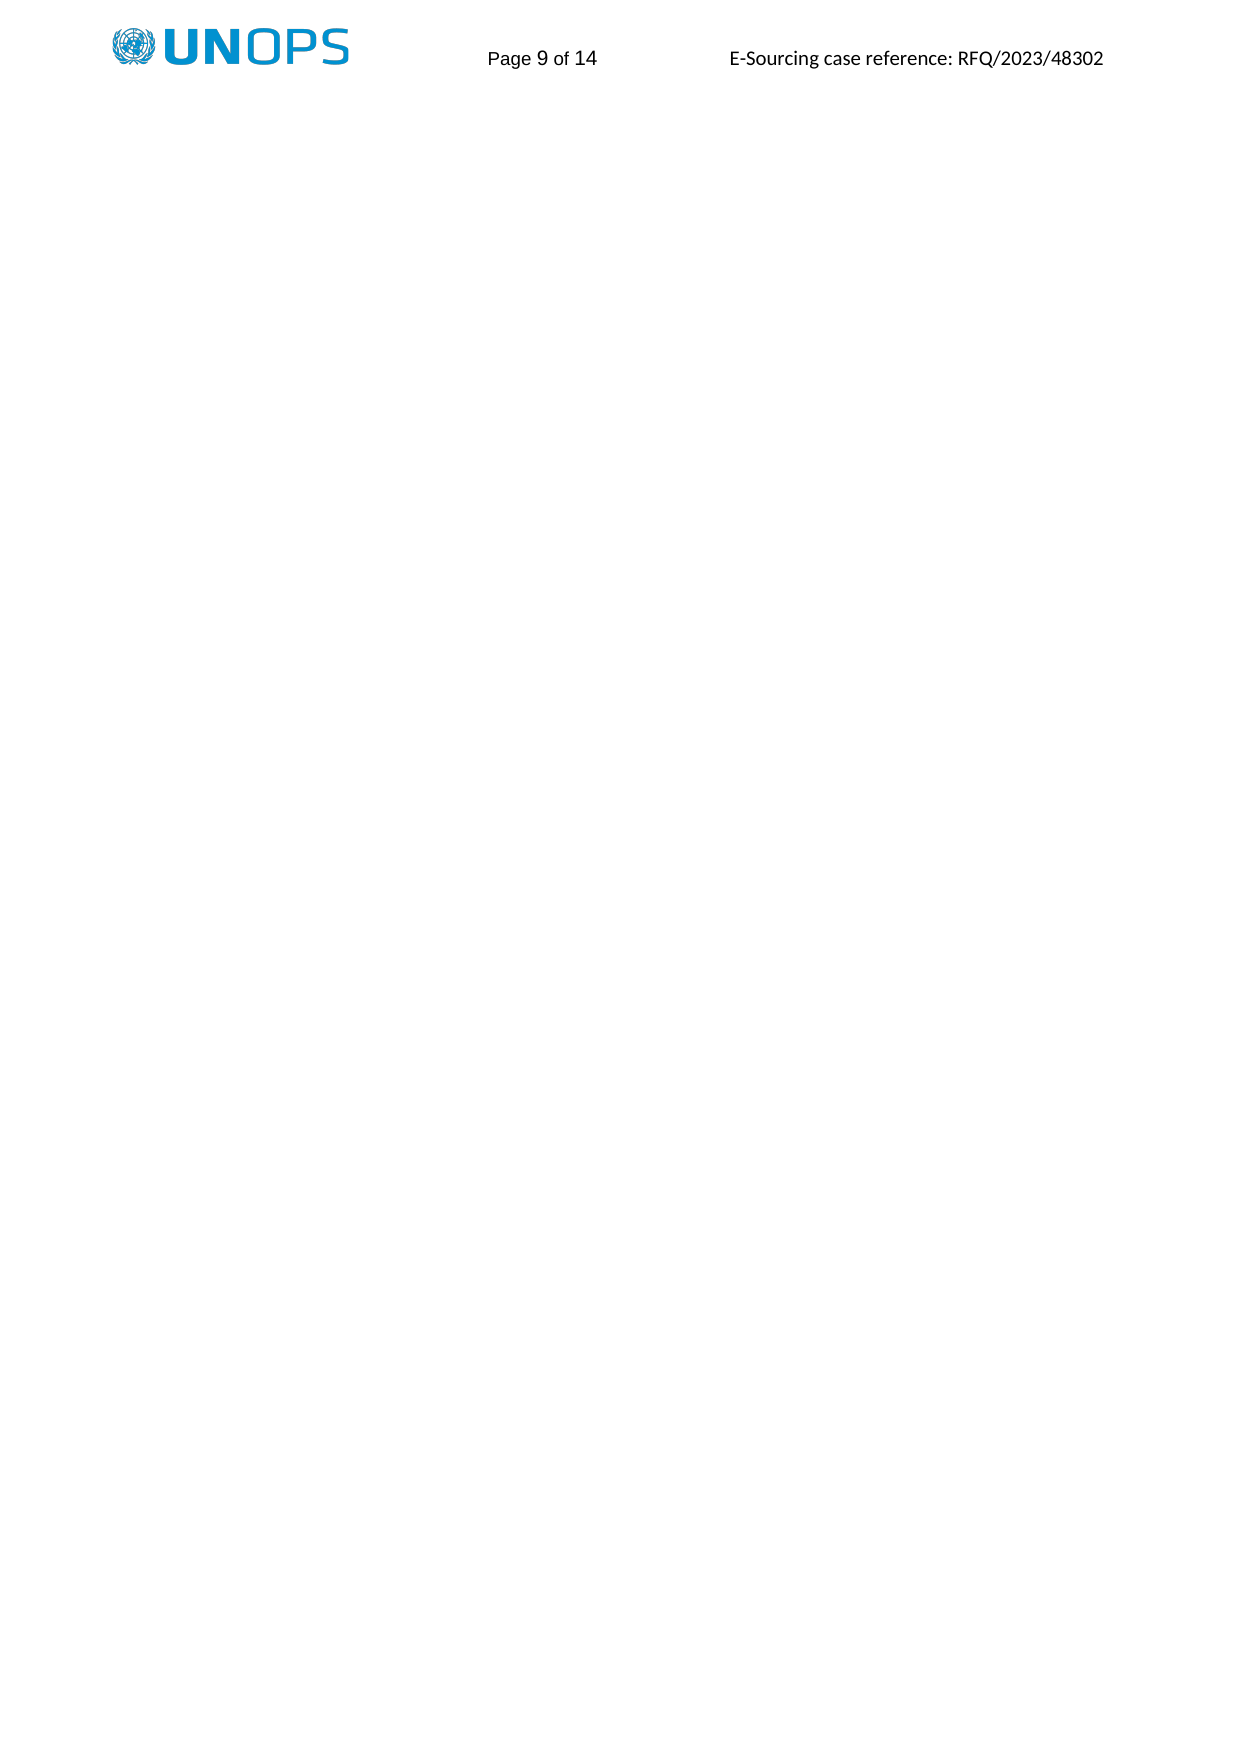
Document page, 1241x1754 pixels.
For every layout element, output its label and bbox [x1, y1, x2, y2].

picture [124, 53, 136, 65]
picture [217, 28, 230, 50]
picture [112, 52, 122, 65]
picture [112, 28, 172, 65]
picture [254, 33, 273, 60]
picture [140, 45, 150, 53]
picture [329, 28, 349, 48]
picture [175, 28, 188, 58]
picture [273, 28, 343, 65]
picture [294, 34, 310, 47]
picture [191, 28, 255, 65]
